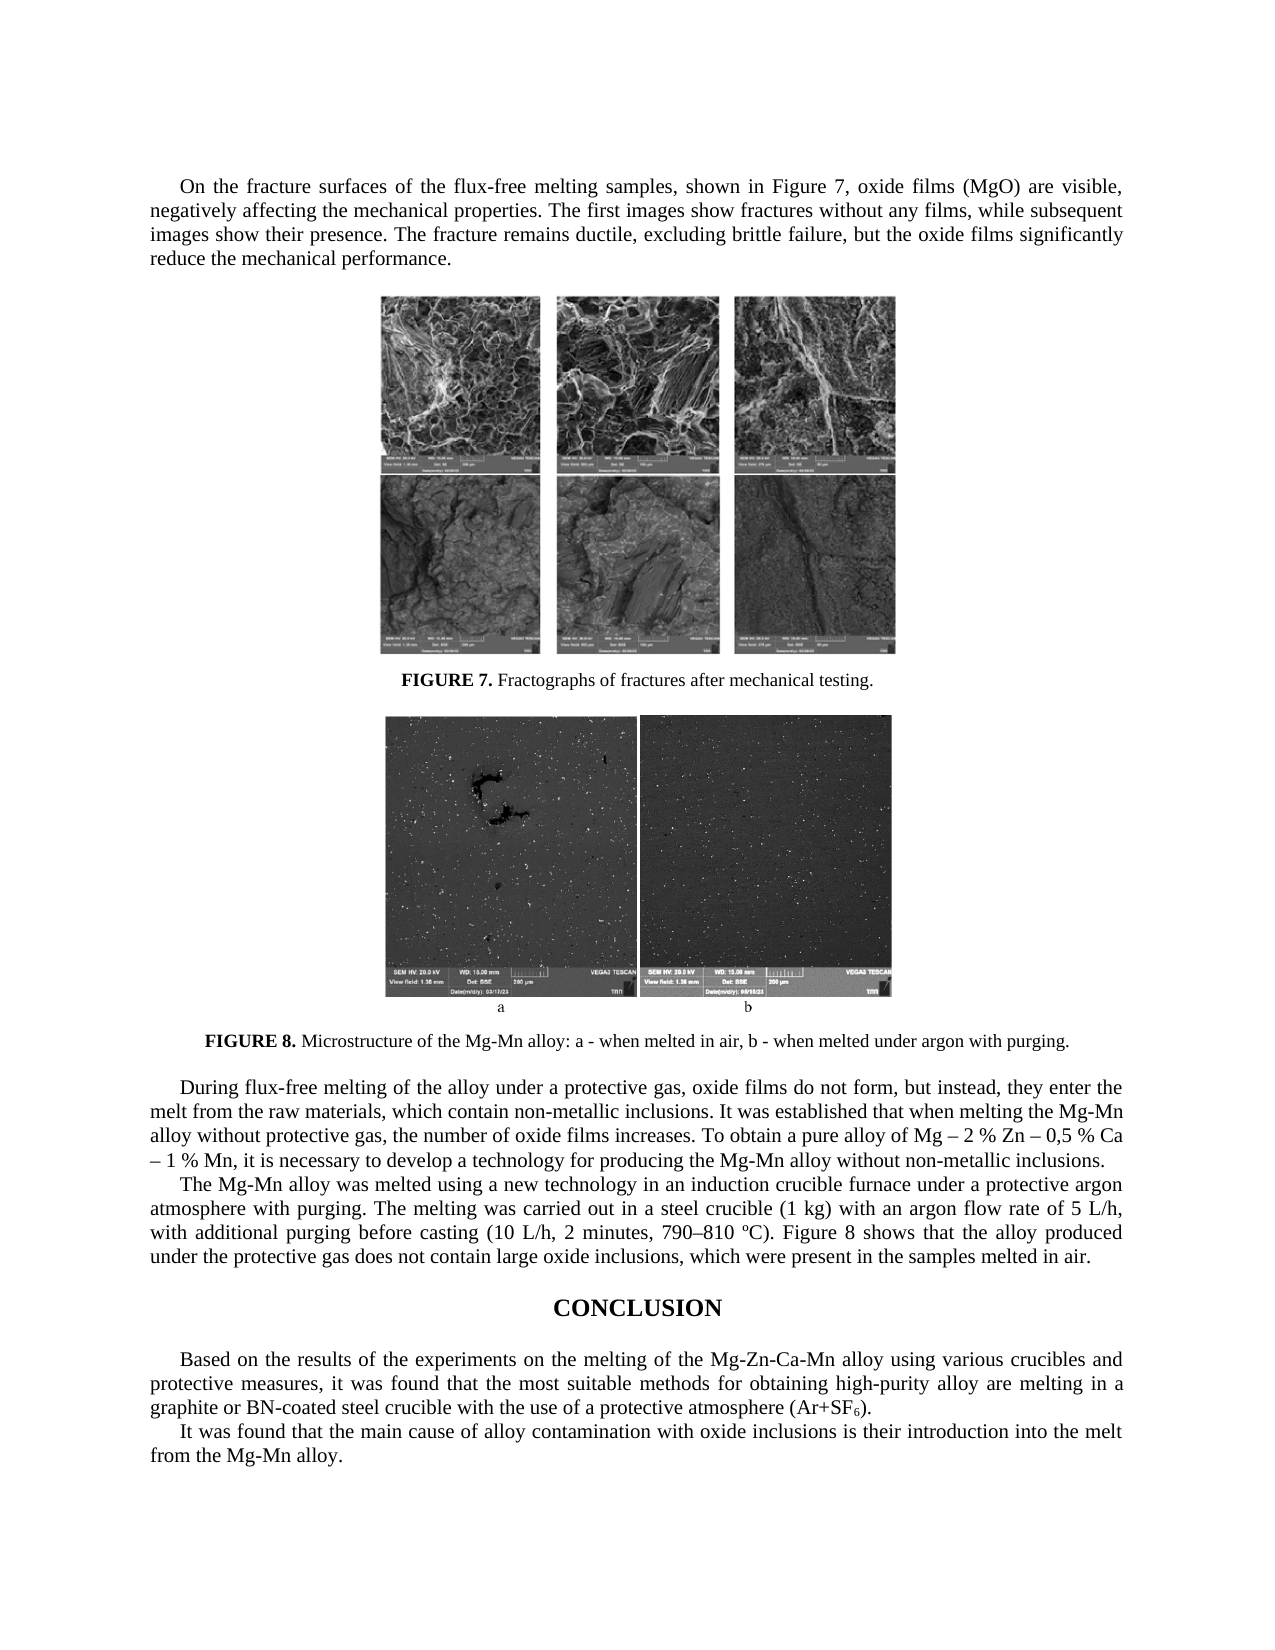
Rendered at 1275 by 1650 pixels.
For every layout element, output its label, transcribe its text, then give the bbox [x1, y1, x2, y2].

text On the fracture surfaces of the flux-free melting samples, shown in Figure 7, oxide films (MgO) are visible, negatively affecting the mechanical properties. The first images show fractures without any films, while subsequent images show their presence. The fracture remains ductile, excluding brittle failure, but the oxide films significantly reduce the mechanical performance. [150, 174, 1125, 270]
text It was found that the main cause of alloy contamination with oxide inclusions is their introduction into the melt from the Mg-Mn alloy. [150, 1419, 1125, 1467]
text Figure 7. Fractographs of fractures after mechanical testing. [150, 668, 1125, 690]
text The Mg-Mn alloy was melted using a new technology in an induction crucible furnace under a protective argon atmosphere with purging. The melting was carried out in a steel crucible (1 kg) with an argon flow rate of 5 L/h, with additional purging before casting (10 L/h, 2 minutes, 790–810 ºC). Figure 8 shows that the alloy produced under the protective gas does not contain large oxide inclusions, which were present in the samples melted in air. [150, 1172, 1125, 1268]
picture [383, 714, 892, 1018]
text During flux-free melting of the alloy under a protective gas, oxide films do not form, but instead, they enter the melt from the raw materials, which contain non-metallic inclusions. It was established that when melting the Mg-Mn alloy without protective gas, the number of oxide films increases. To obtain a pure alloy of Mg – 2 % Zn – 0,5 % Ca – 1 % Mn, it is necessary to develop a technology for producing the Mg-Mn alloy without non-metallic inclusions. [150, 1075, 1125, 1172]
subtitle Conclusion [150, 1293, 1125, 1322]
picture [378, 294, 897, 656]
text Figure 8. Microstructure of the Mg-Mn alloy: a - when melted in air, b - when melted under argon with purging. [150, 1030, 1125, 1051]
text Based on the results of the experiments on the melting of the Mg-Zn-Ca-Mn alloy using various crucibles and protective measures, it was found that the most suitable methods for obtaining high-purity alloy are melting in a graphite or BN-coated steel crucible with the use of a protective atmosphere (Ar+SF6). [150, 1347, 1125, 1419]
